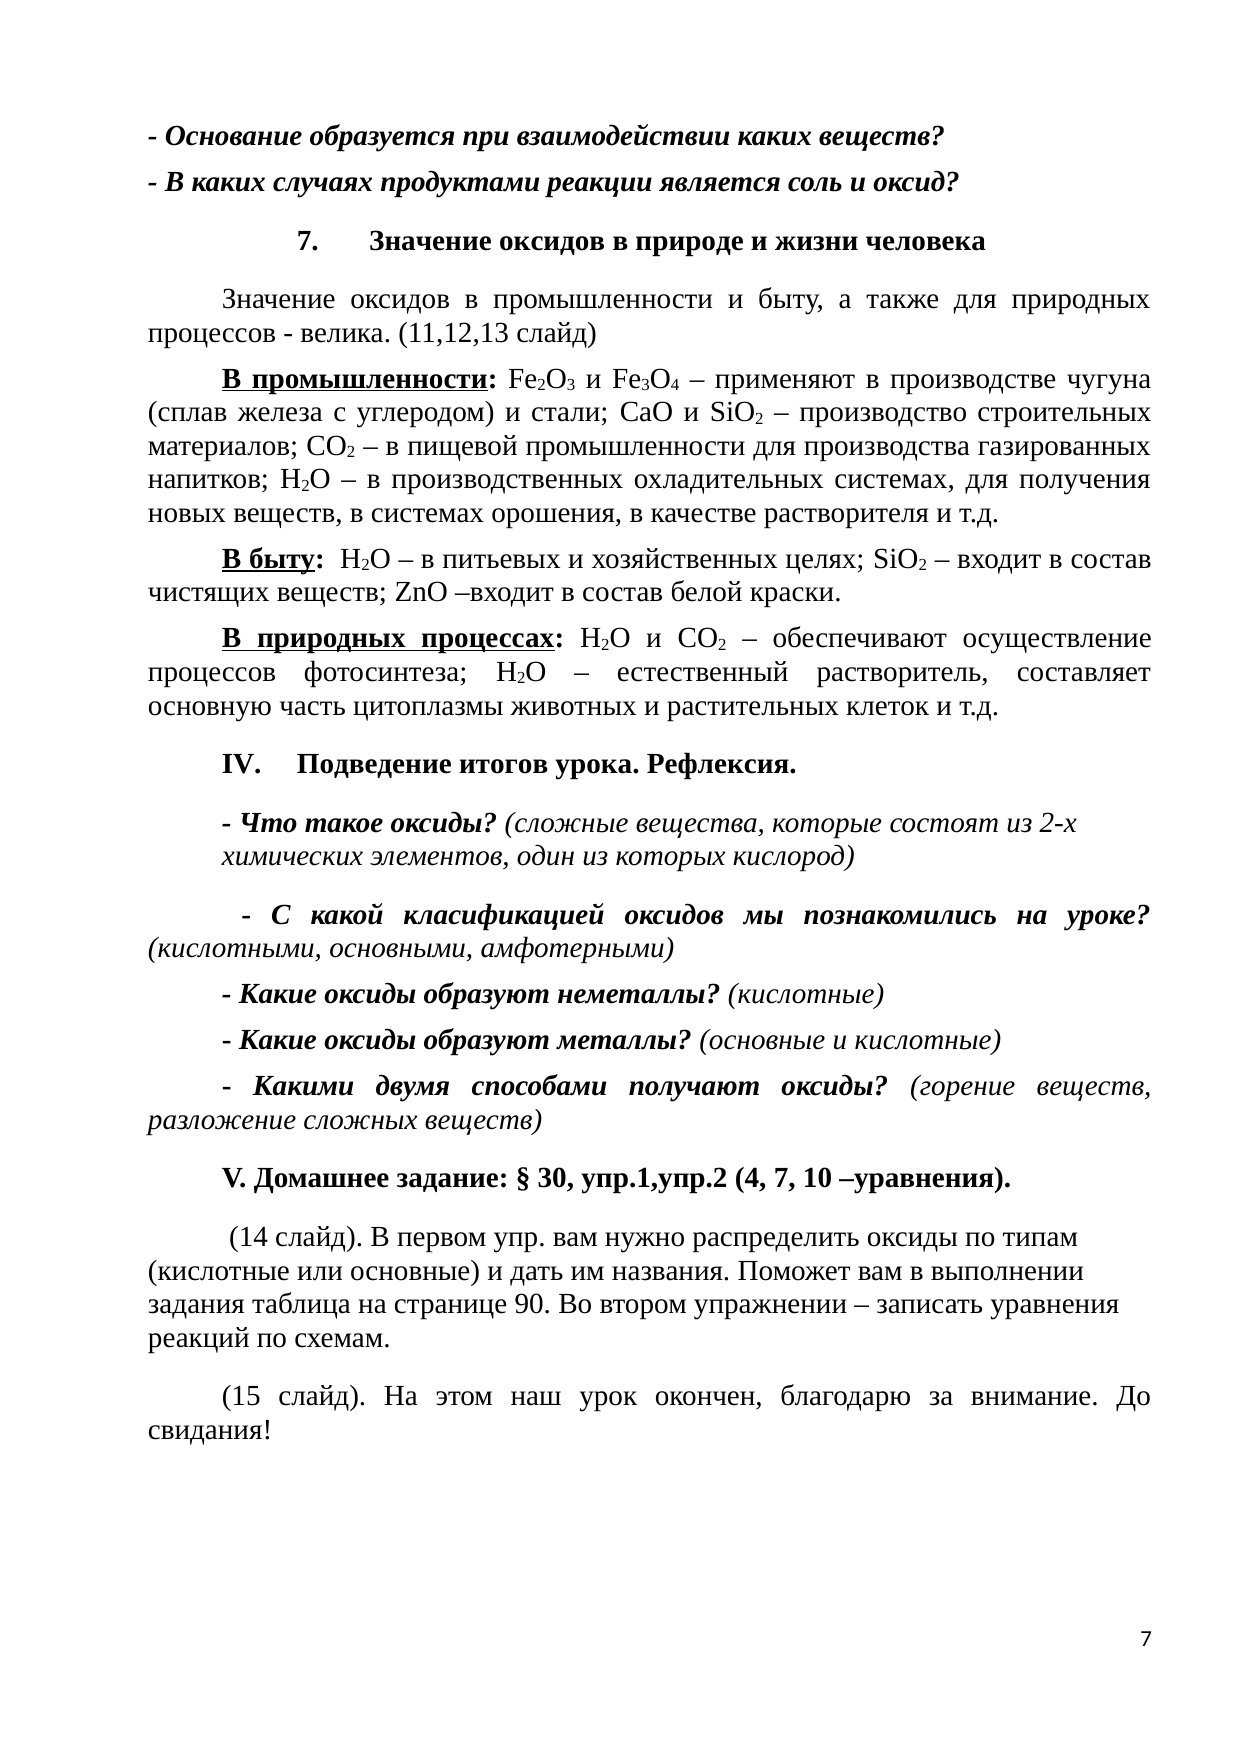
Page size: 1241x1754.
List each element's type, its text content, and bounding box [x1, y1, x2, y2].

text - В каких случаях продуктами реакции является соль и оксид? [148, 164, 1152, 198]
text - Основание образуется при взаимодействии каких веществ? [148, 118, 1152, 152]
text - Что такое оксиды? (сложные вещества, которые состоят из 2-х химических элементов, один из которых кислород) [222, 805, 1152, 872]
text - Какие оксиды образуют неметаллы? (кислотные) [148, 976, 1152, 1010]
text Значение оксидов в промышленности и быту, а также для природных процессов - велика. (11,12,13 слайд) [148, 281, 1152, 348]
text (14 слайд). В первом упр. вам нужно распределить оксиды по типам (кислотные или основные) и дать им названия. Поможет вам в выполнении задания таблица на странице 90. Во втором упражнении – записать уравнения реакций по схемам. [148, 1219, 1152, 1353]
text В природных процессах: H2O и CO2 – обеспечивают осуществление процессов фотосинтеза; H2O – естественный растворитель, составляет основную часть цитоплазмы животных и растительных клеток и т.д. [148, 621, 1152, 721]
text - С какой класификацией оксидов мы познакомились на уроке? (кислотными, основными, амфотерными) [148, 897, 1152, 964]
list Значение оксидов в природе и жизни человека [223, 223, 1152, 256]
text (15 слайд). На этом наш урок окончен, благодарю за внимание. До свидания! [148, 1378, 1152, 1445]
text - Какими двумя способами получают оксиды? (горение веществ, разложение сложных веществ) [148, 1068, 1152, 1136]
text В быту: H2O – в питьевых и хозяйственных целях; SiO2 – входит в состав чистящих веществ; ZnO –входит в состав белой краски. [148, 541, 1152, 608]
text - Какие оксиды образуют металлы? (основные и кислотные) [148, 1022, 1152, 1056]
list Подведение итогов урока. Рефлексия. [222, 746, 1152, 780]
text V. Домашнее задание: § 30, упр.1,упр.2 (4, 7, 10 –уравнения). [148, 1161, 1152, 1194]
text В промышленности: Fe2O3 и Fe3O4 – применяют в производстве чугуна (сплав железа с углеродом) и стали; CaO и SiO2 – производство строительных материалов; CO2 – в пищевой промышленности для производства газированных напитков; H2O – в производственных охладительных системах, для получения новых веществ, в системах орошения, в качестве растворителя и т.д. [148, 361, 1152, 528]
